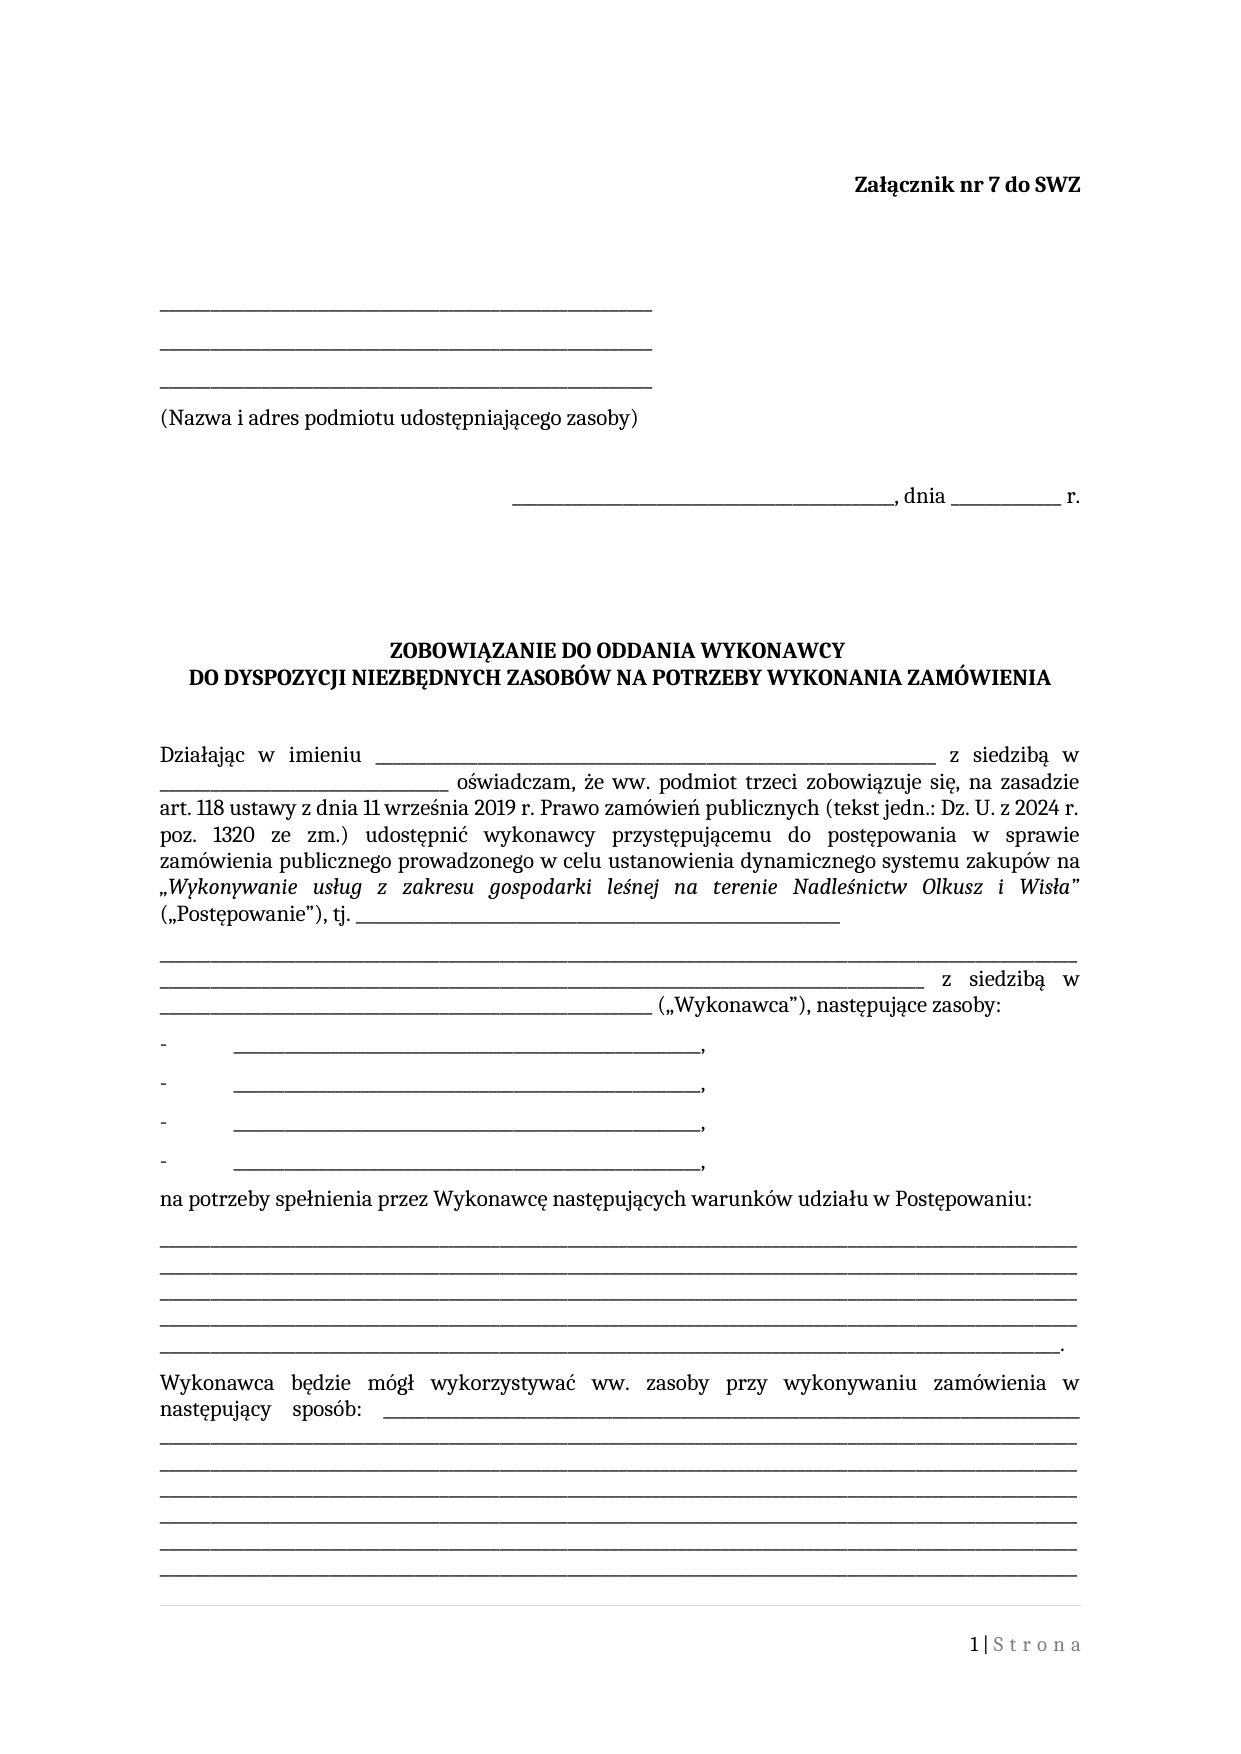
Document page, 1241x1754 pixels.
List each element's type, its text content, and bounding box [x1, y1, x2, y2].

text - _______________________________________________________, [159, 1031, 1081, 1057]
text Działając w imieniu __________________________________________________________________ z siedzibą w __________________________________ oświadczam, że ww. podmiot trzeci zobowiązuje się, na zasadzie art. 118 ustawy z dnia 11 września 2019 r. Prawo zamówień publicznych (tekst jedn.: Dz. U. z 2024 r. poz. 1320 ze zm.) udostępnić wykonawcy przystępującemu do postępowania w sprawie zamówienia publicznego prowadzonego w celu ustanowienia dynamicznego systemu zakupów na „Wykonywanie usług z zakresu gospodarki leśnej na terenie Nadleśnictw Olkusz i Wisła” („Postępowanie”), tj. _________________________________________________________ [159, 742, 1081, 927]
text ZOBOWIĄZANIE DO ODDANIA WYKONAWCY DO DYSPOZYCJI NIEZBĘDNYCH ZASOBÓW NA POTRZEBY WYKONANIA ZAMÓWIENIA [159, 638, 1081, 691]
text Załącznik nr 7 do SWZ [159, 172, 1081, 198]
text - _______________________________________________________, [159, 1147, 1081, 1174]
text __________________________________________________________ [159, 366, 1081, 393]
text na potrzeby spełnienia przez Wykonawcę następujących warunków udziału w Postępowaniu: [159, 1186, 1081, 1213]
text __________________________________________________________ [159, 327, 1081, 354]
text - _______________________________________________________, [159, 1070, 1081, 1096]
text - _______________________________________________________, [159, 1108, 1081, 1135]
text __________________________________________________________________________________________________________________________________________________________________________________________________________________________________________________________________________________________________________________________________________________________________________________________________________________________________________________________________________________________________________________________________________________________. [159, 1225, 1081, 1357]
text _____________________________________________, dnia _____________ r. [159, 483, 1081, 509]
text __________________________________________________________ [159, 288, 1081, 315]
text (Nazwa i adres podmiotu udostępniającego zasoby) [159, 405, 1081, 431]
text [159, 1369, 1081, 1580]
text ______________________________________________________________________________________________________________________________________________________________________________________________________ z siedzibą w __________________________________________________________ („Wykonawca”), następujące zasoby: [159, 939, 1081, 1018]
